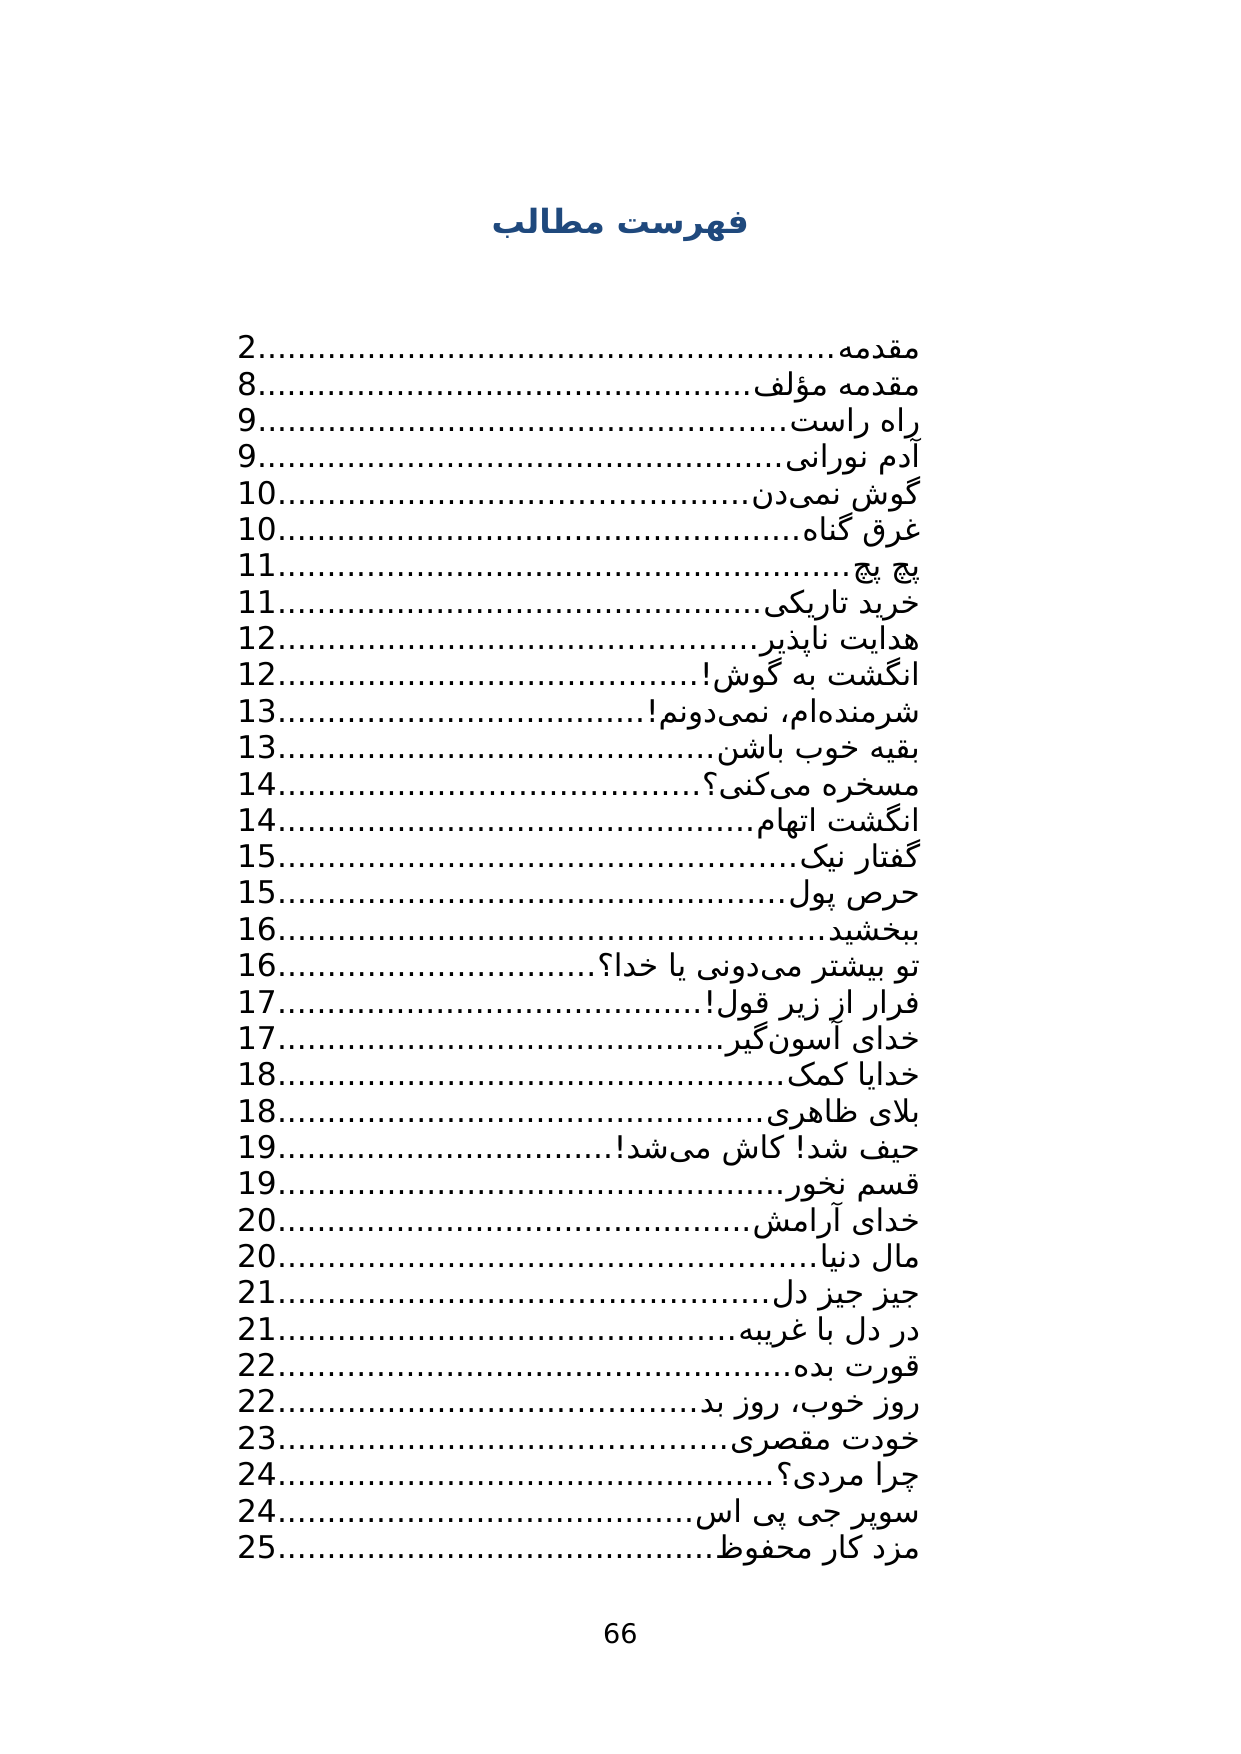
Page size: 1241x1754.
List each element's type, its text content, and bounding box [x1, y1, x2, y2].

subtitle فهرست مطالب [236, 202, 1004, 241]
